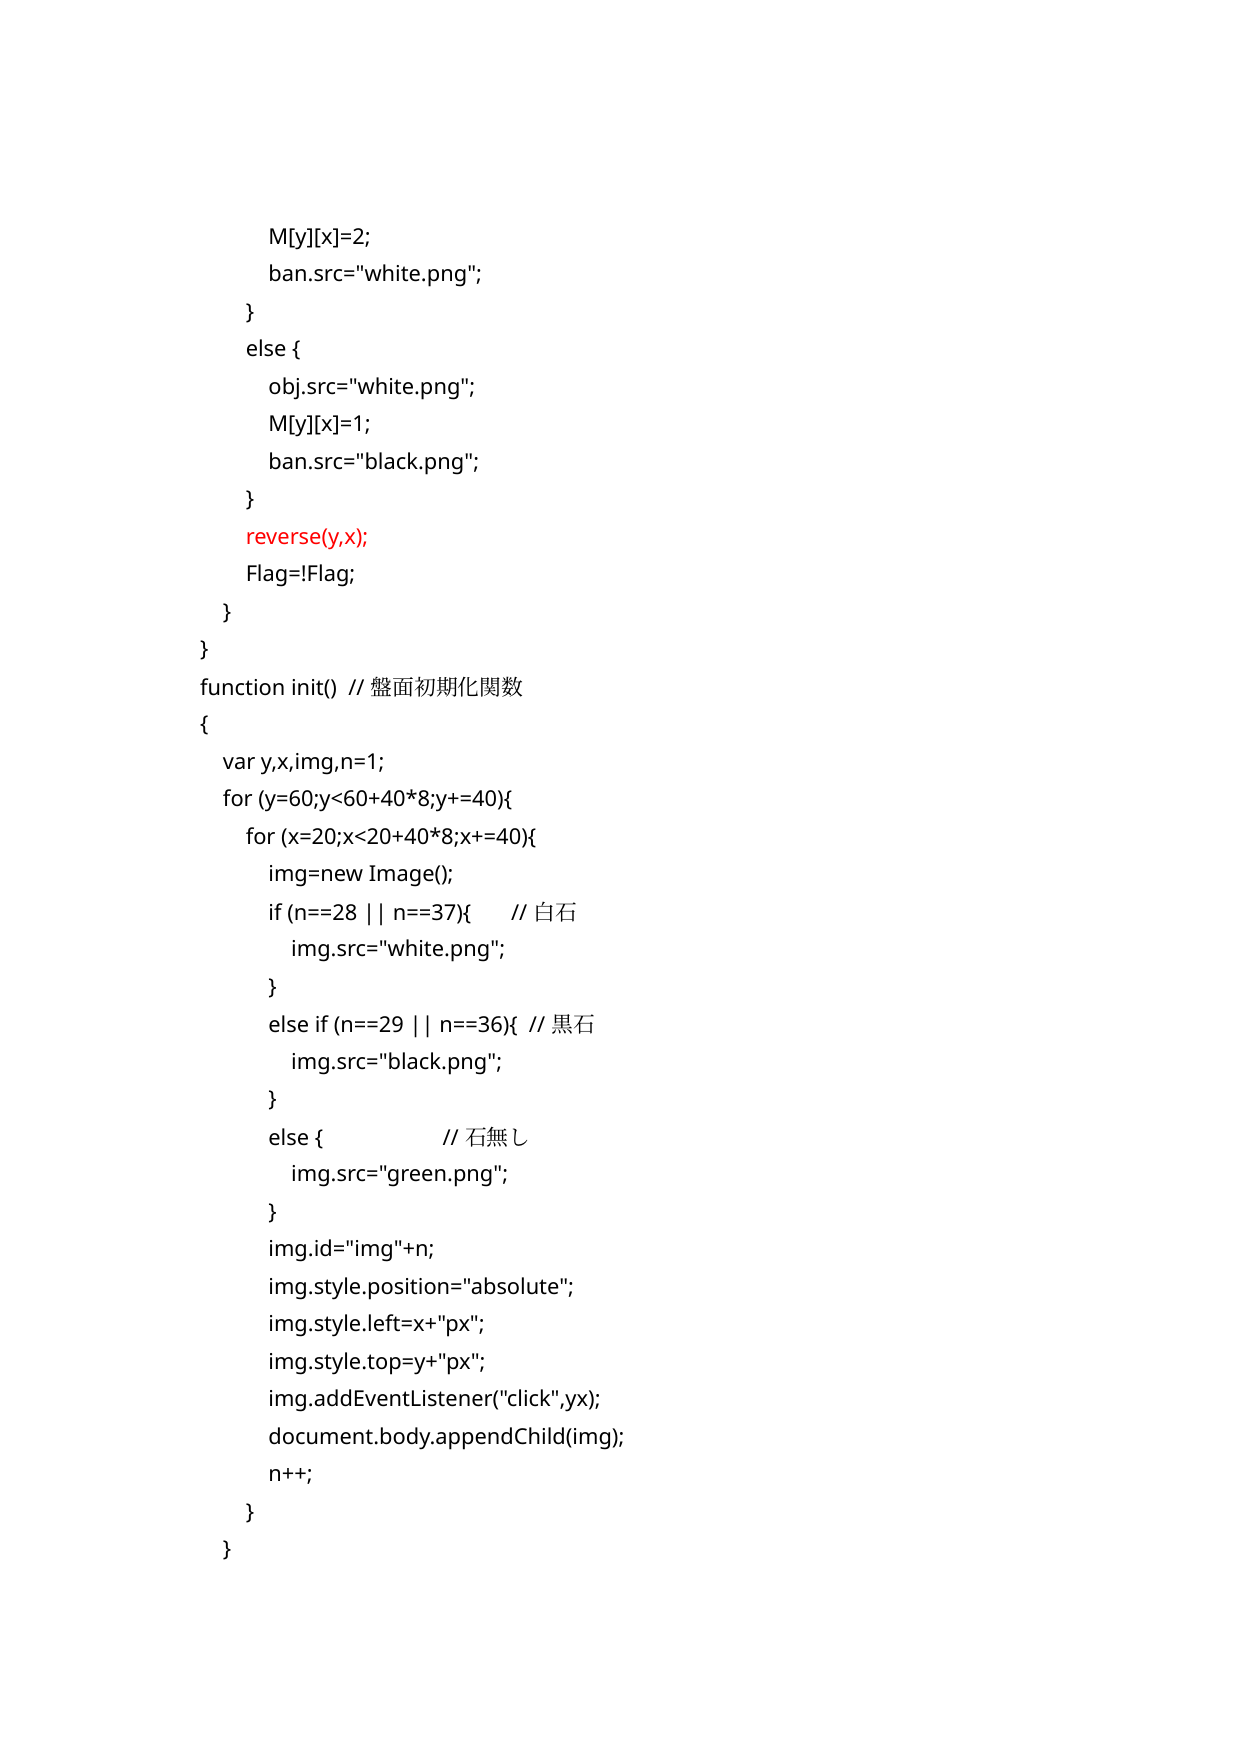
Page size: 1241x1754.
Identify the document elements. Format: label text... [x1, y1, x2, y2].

text n++; [177, 1454, 1063, 1492]
text img.style.top=y+"px"; [177, 1342, 1063, 1379]
text var y,x,img,n=1; [177, 742, 1063, 779]
text function init() // 盤面初期化関数 [177, 667, 1063, 704]
text } [177, 629, 1063, 667]
text } [177, 1529, 1063, 1567]
text else { [177, 329, 1063, 367]
text } [177, 292, 1063, 329]
text ban.src="white.png"; [177, 254, 1063, 292]
text else if (n==29 || n==36){ // 黒石 [177, 1004, 1063, 1042]
text { [177, 704, 1063, 742]
text M[y][x]=1; [177, 404, 1063, 442]
text if (n==28 || n==37){ // 白石 [177, 892, 1063, 929]
text for (x=20;x<20+40*8;x+=40){ [177, 817, 1063, 854]
text img.src="black.png"; [177, 1042, 1063, 1079]
text img.style.left=x+"px"; [177, 1304, 1063, 1342]
text for (y=60;y<60+40*8;y+=40){ [177, 779, 1063, 817]
text img.src="white.png"; [177, 929, 1063, 967]
text } [177, 1079, 1063, 1117]
text ban.src="black.png"; [177, 442, 1063, 479]
text img.src="green.png"; [177, 1154, 1063, 1192]
text obj.src="white.png"; [177, 367, 1063, 404]
text else { // 石無し [177, 1117, 1063, 1154]
text } [177, 1492, 1063, 1529]
text } [177, 479, 1063, 517]
text document.body.appendChild(img); [177, 1417, 1063, 1454]
text M[y][x]=2; [177, 217, 1063, 254]
text reverse(y,x); [177, 517, 1063, 554]
text Flag=!Flag; [177, 554, 1063, 592]
text img.id="img"+n; [177, 1229, 1063, 1267]
text img.style.position="absolute"; [177, 1267, 1063, 1304]
text } [177, 1192, 1063, 1229]
text img.addEventListener("click",yx); [177, 1379, 1063, 1417]
text img=new Image(); [177, 854, 1063, 892]
text } [177, 592, 1063, 629]
text } [177, 967, 1063, 1004]
